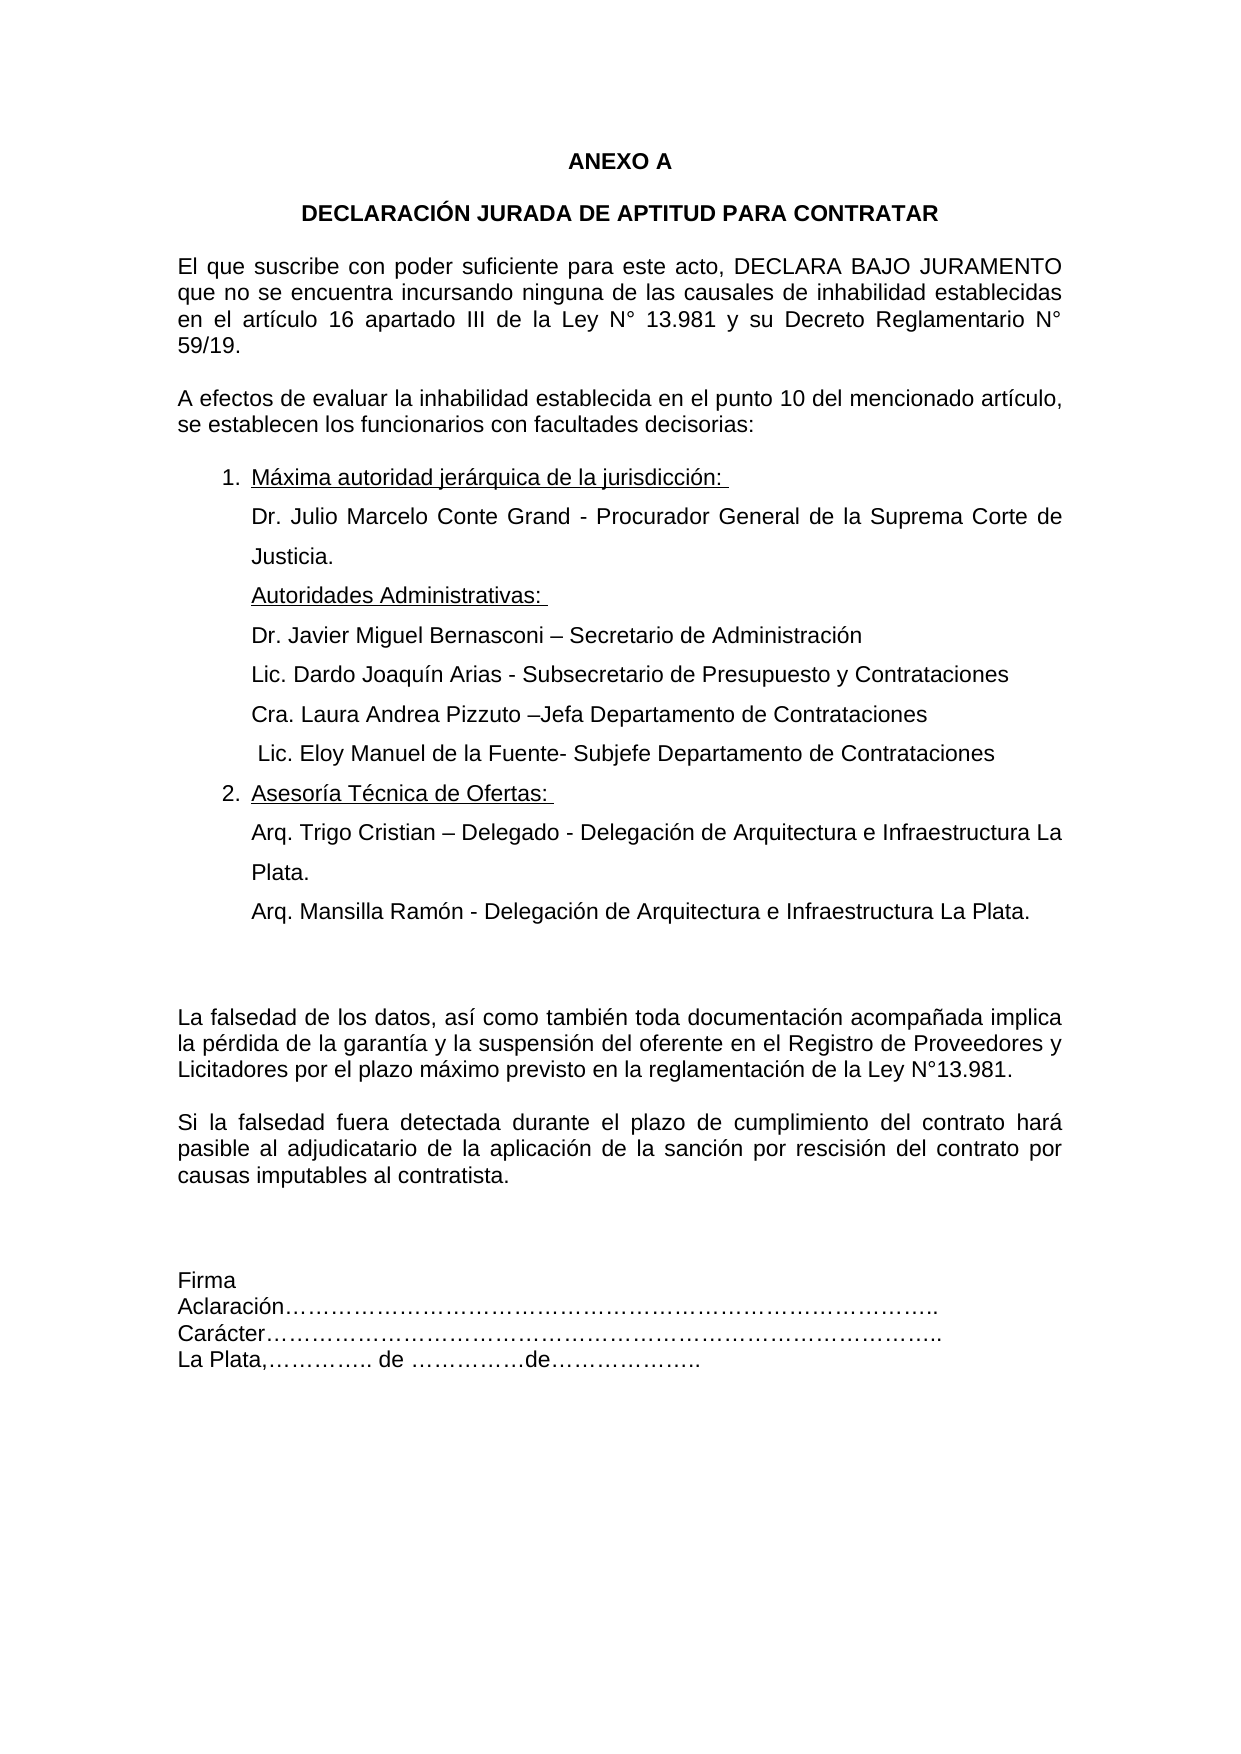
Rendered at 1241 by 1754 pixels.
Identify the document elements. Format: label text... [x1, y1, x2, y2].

text El que suscribe con poder suficiente para este acto, DECLARA BAJO JURAMENTO que no se encuentra incursando ninguna de las causales de inhabilidad establecidas en el artículo 16 apartado III de la Ley N° 13.981 y su Decreto Reglamentario N° 59/19. [177, 253, 1063, 358]
text Lic. Eloy Manuel de la Fuente- Subjefe Departamento de Contrataciones [177, 740, 1063, 767]
text Dr. Javier Miguel Bernasconi – Secretario de Administración [177, 622, 1063, 648]
list Dr. Julio Marcelo Conte Grand - Procurador General de la Suprema Corte de Justicia. [251, 503, 1063, 569]
text A efectos de evaluar la inhabilidad establecida en el punto 10 del mencionado artículo, se establecen los funcionarios con facultades decisorias: [177, 385, 1063, 437]
text La falsedad de los datos, así como también toda documentación acompañada implica la pérdida de la garantía y la suspensión del oferente en el Registro de Proveedores y Licitadores por el plazo máximo previsto en la reglamentación de la Ley N°13.981. [177, 1003, 1063, 1082]
text DECLARACIÓN JURADA DE APTITUD PARA CONTRATAR [177, 200, 1063, 227]
text Lic. Dardo Joaquín Arias - Subsecretario de Presupuesto y Contrataciones [177, 661, 1063, 688]
text Aclaración………………………………………………………………………….. [177, 1293, 1063, 1320]
text Firma [177, 1267, 1063, 1293]
text Cra. Laura Andrea Pizzuto –Jefa Departamento de Contrataciones [177, 701, 1063, 727]
list Arq. Mansilla Ramón - Delegación de Arquitectura e Infraestructura La Plata. [251, 898, 1063, 924]
text Autoridades Administrativas: [177, 582, 1063, 609]
text ANEXO A [177, 148, 1063, 174]
text La Plata,………….. de ……………de……………….. [177, 1346, 1063, 1372]
text Carácter…………………………………………………………………………….. [177, 1320, 1063, 1346]
list Arq. Trigo Cristian – Delegado - Delegación de Arquitectura e Infraestructura La Plata. [251, 819, 1063, 885]
list Máxima autoridad jerárquica de la jurisdicción: [222, 464, 1063, 490]
text Si la falsedad fuera detectada durante el plazo de cumplimiento del contrato hará pasible al adjudicatario de la aplicación de la sanción por rescisión del contrato por causas imputables al contratista. [177, 1109, 1063, 1188]
list Asesoría Técnica de Ofertas: [222, 780, 1063, 806]
